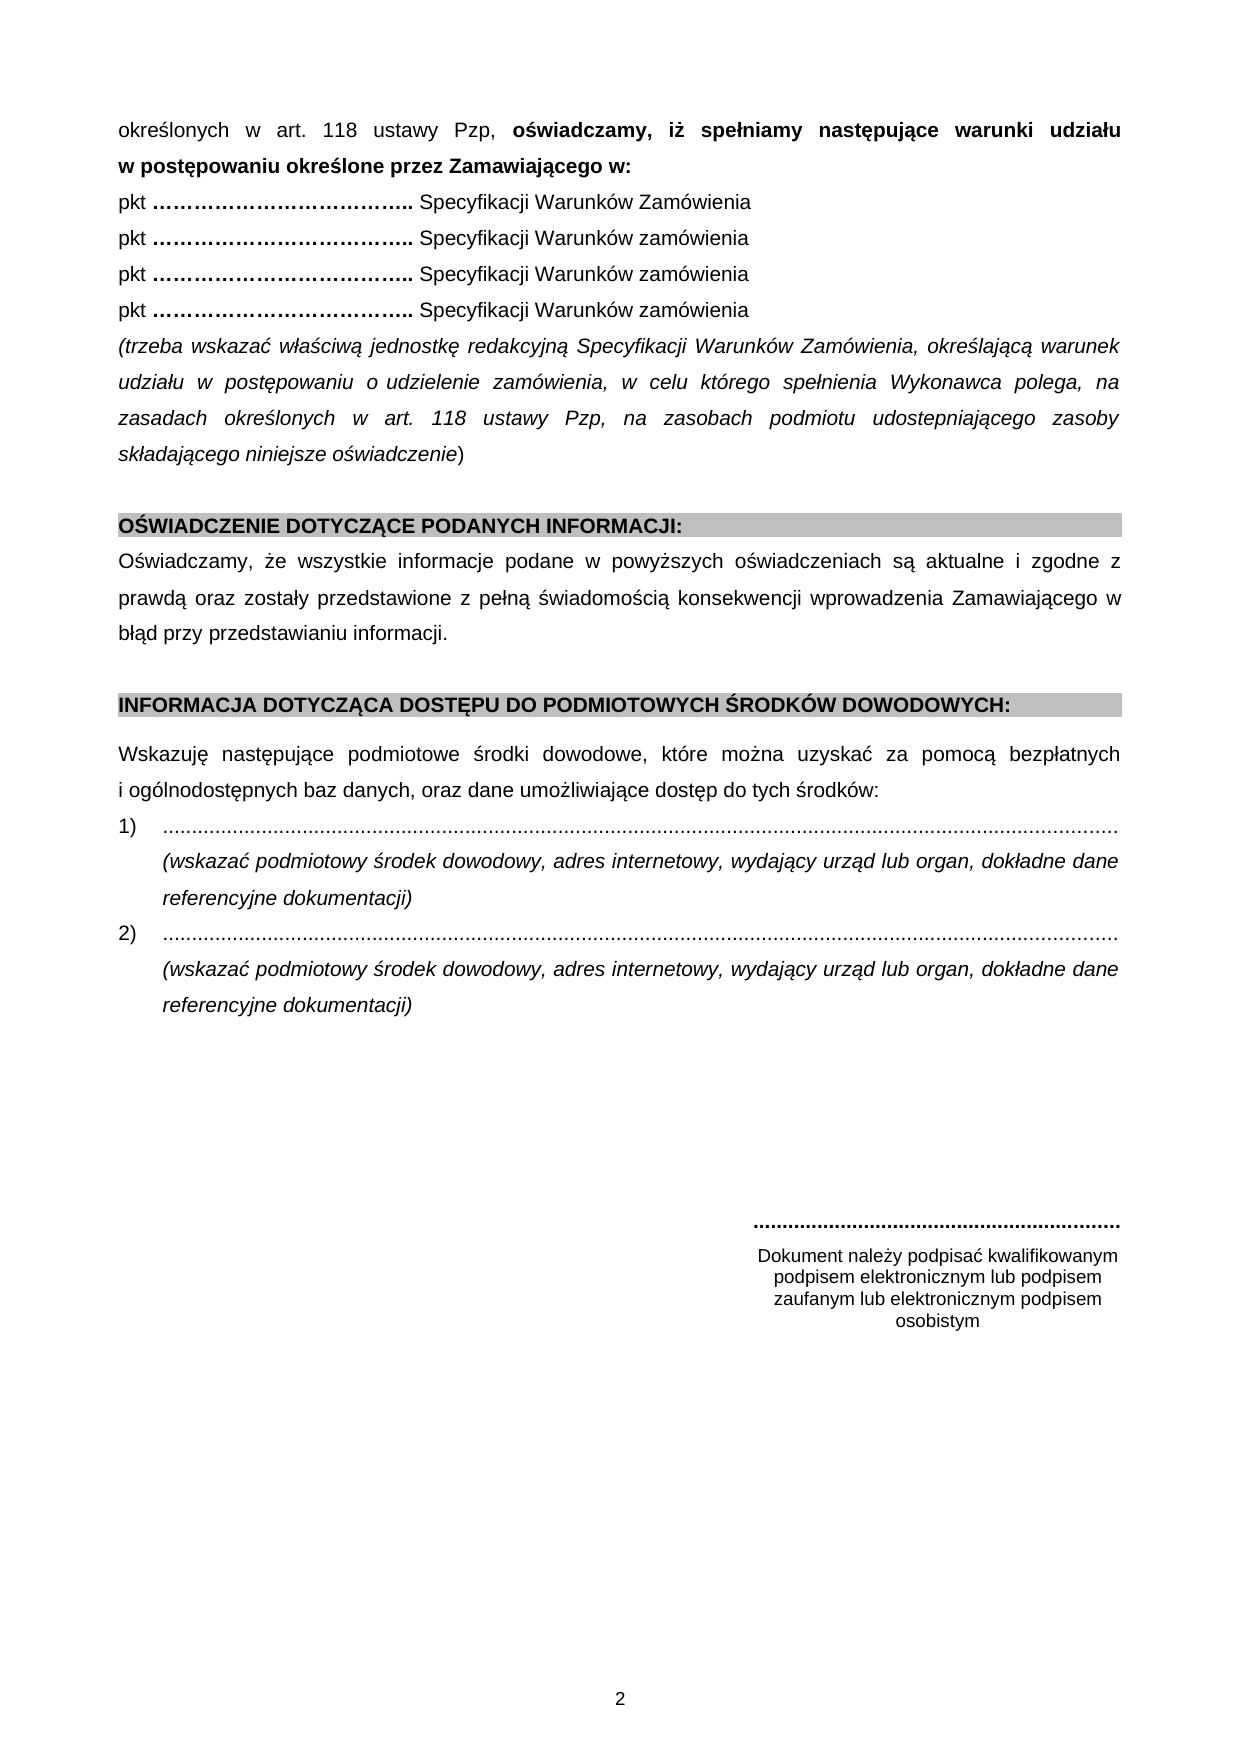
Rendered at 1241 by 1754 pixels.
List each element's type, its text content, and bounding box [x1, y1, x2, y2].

text pkt ……………………………….. Specyfikacji Warunków zamówienia [118, 298, 1122, 322]
text (wskazać podmiotowy środek dowodowy, adres internetowy, wydający urząd lub organ, dokładne dane referencyjne dokumentacji) [162, 849, 1122, 909]
text (wskazać podmiotowy środek dowodowy, adres internetowy, wydający urząd lub organ, dokładne dane referencyjne dokumentacji) [162, 957, 1122, 1017]
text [118, 118, 1122, 178]
text pkt ……………………………….. Specyfikacji Warunków Zamówienia [118, 190, 1122, 214]
text Oświadczamy, że wszystkie informacje podane w powyższych oświadczeniach są aktualne i zgodne z prawdą oraz zostały przedstawione z pełną świadomością konsekwencji wprowadzenia Zamawiającego w błąd przy przedstawianiu informacji. [118, 549, 1122, 645]
text Dokument należy podpisać kwalifikowanym podpisem elektronicznym lub podpisem zaufanym lub elektronicznym podpisem osobistym [753, 1245, 1122, 1331]
text pkt ……………………………….. Specyfikacji Warunków zamówienia [118, 226, 1122, 250]
text OŚWIADCZENIE DOTYCZĄCE PODANYCH INFORMACJI: [118, 513, 1122, 537]
text Wskazuję następujące podmiotowe środki dowodowe, które można uzyskać za pomocą bezpłatnych i ogólnodostępnych baz danych, oraz dane umożliwiające dostęp do tych środków: [118, 742, 1122, 801]
text pkt ……………………………….. Specyfikacji Warunków zamówienia [118, 262, 1122, 286]
text INFORMACJA DOTYCZĄCA DOSTĘPU DO PODMIOTOWYCH ŚRODKÓW DOWODOWYCH: [118, 693, 1122, 717]
text (trzeba wskazać właściwą jednostkę redakcyjną Specyfikacji Warunków Zamówienia, określającą warunek udziału w postępowaniu o udzielenie zamówienia, w celu którego spełnienia Wykonawca polega, na zasadach określonych w art. 118 ustawy Pzp, na zasobach podmiotu udostepniającego zasoby składającego niniejsze oświadczenie) [118, 334, 1122, 466]
